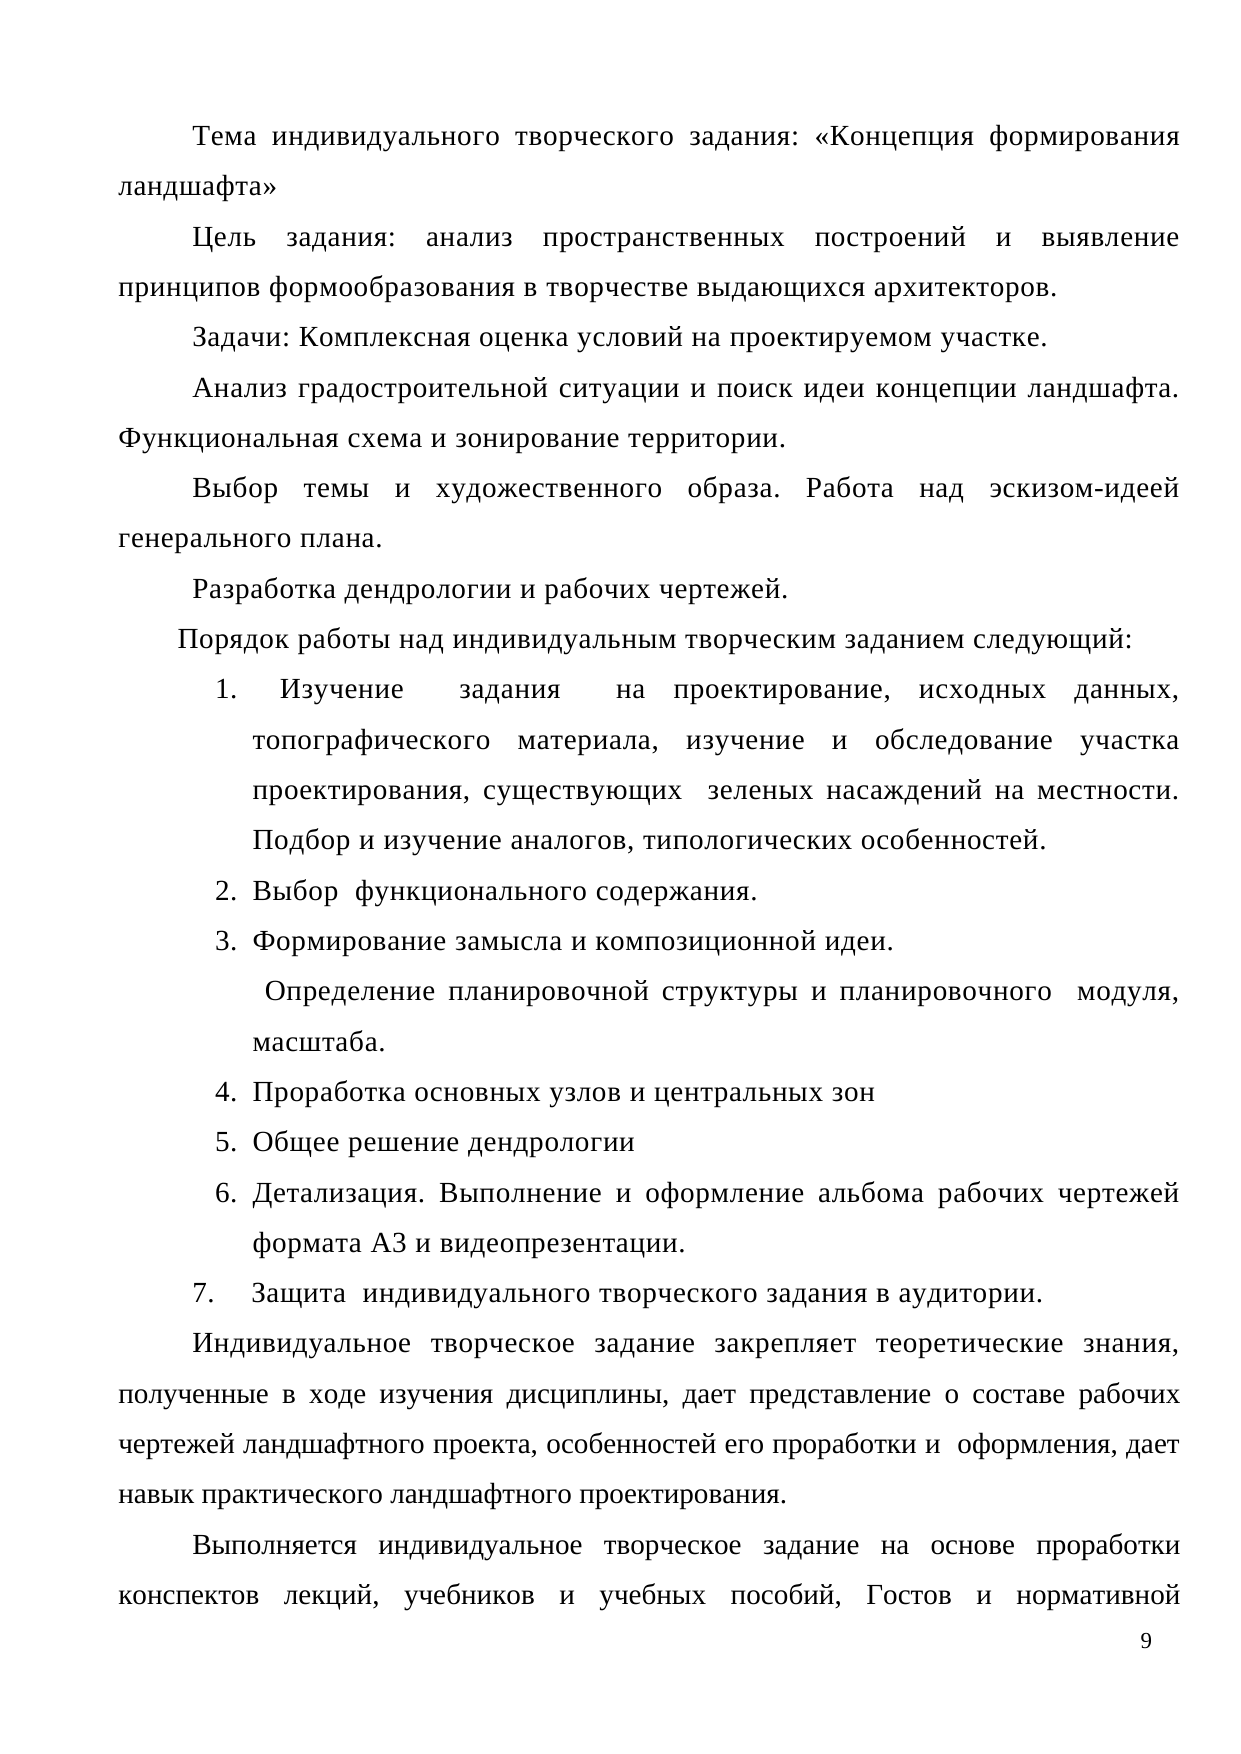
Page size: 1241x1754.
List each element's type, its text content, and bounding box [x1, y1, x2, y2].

text Выбор темы и художественного образа. Работа над эскизом-идеей генерального плана. [118, 470, 1181, 554]
text Индивидуальное творческое задание закрепляет теоретические знания, полученные в ходе изучения дисциплины, дает представление о составе рабочих чертежей ландшафтного проекта, особенностей его проработки и оформления, дает навык практического ландшафтного проектирования. [118, 1326, 1181, 1510]
list Защита индивидуального творческого задания в аудитории. [118, 1275, 1181, 1309]
text Цель задания: анализ пространственных построений и выявление принципов формообразования в творчестве выдающихся архитекторов. [118, 219, 1181, 303]
list Выбор функционального содержания. [215, 873, 1181, 906]
text Порядок работы над индивидуальным творческим заданием следующий: [177, 621, 1181, 655]
list Формирование замысла и композиционной идеи. [215, 923, 1181, 957]
text Определение планировочной структуры и планировочного модуля, масштаба. [252, 973, 1181, 1057]
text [118, 1527, 1181, 1611]
text Тема индивидуального творческого задания: «Концепция формирования ландшафта» [118, 118, 1181, 202]
list Проработка основных узлов и центральных зон [215, 1074, 1181, 1108]
list Изучение задания на проектирование, исходных данных, топографического материала, изучение и обследование участка проектирования, существующих зеленых насаждений на местности. Подбор и изучение аналогов, типологических особенностей. [215, 672, 1181, 856]
list Детализация. Выполнение и оформление альбома рабочих чертежей формата А3 и видеопрезентации. [215, 1175, 1181, 1258]
text Анализ градостроительной ситуации и поиск идеи концепции ландшафта. Функциональная схема и зонирование территории. [118, 370, 1181, 453]
text Задачи: Комплексная оценка условий на проектируемом участке. [118, 319, 1181, 353]
list Общее решение дендрологии [215, 1124, 1181, 1158]
text Разработка дендрологии и рабочих чертежей. [118, 571, 1181, 604]
